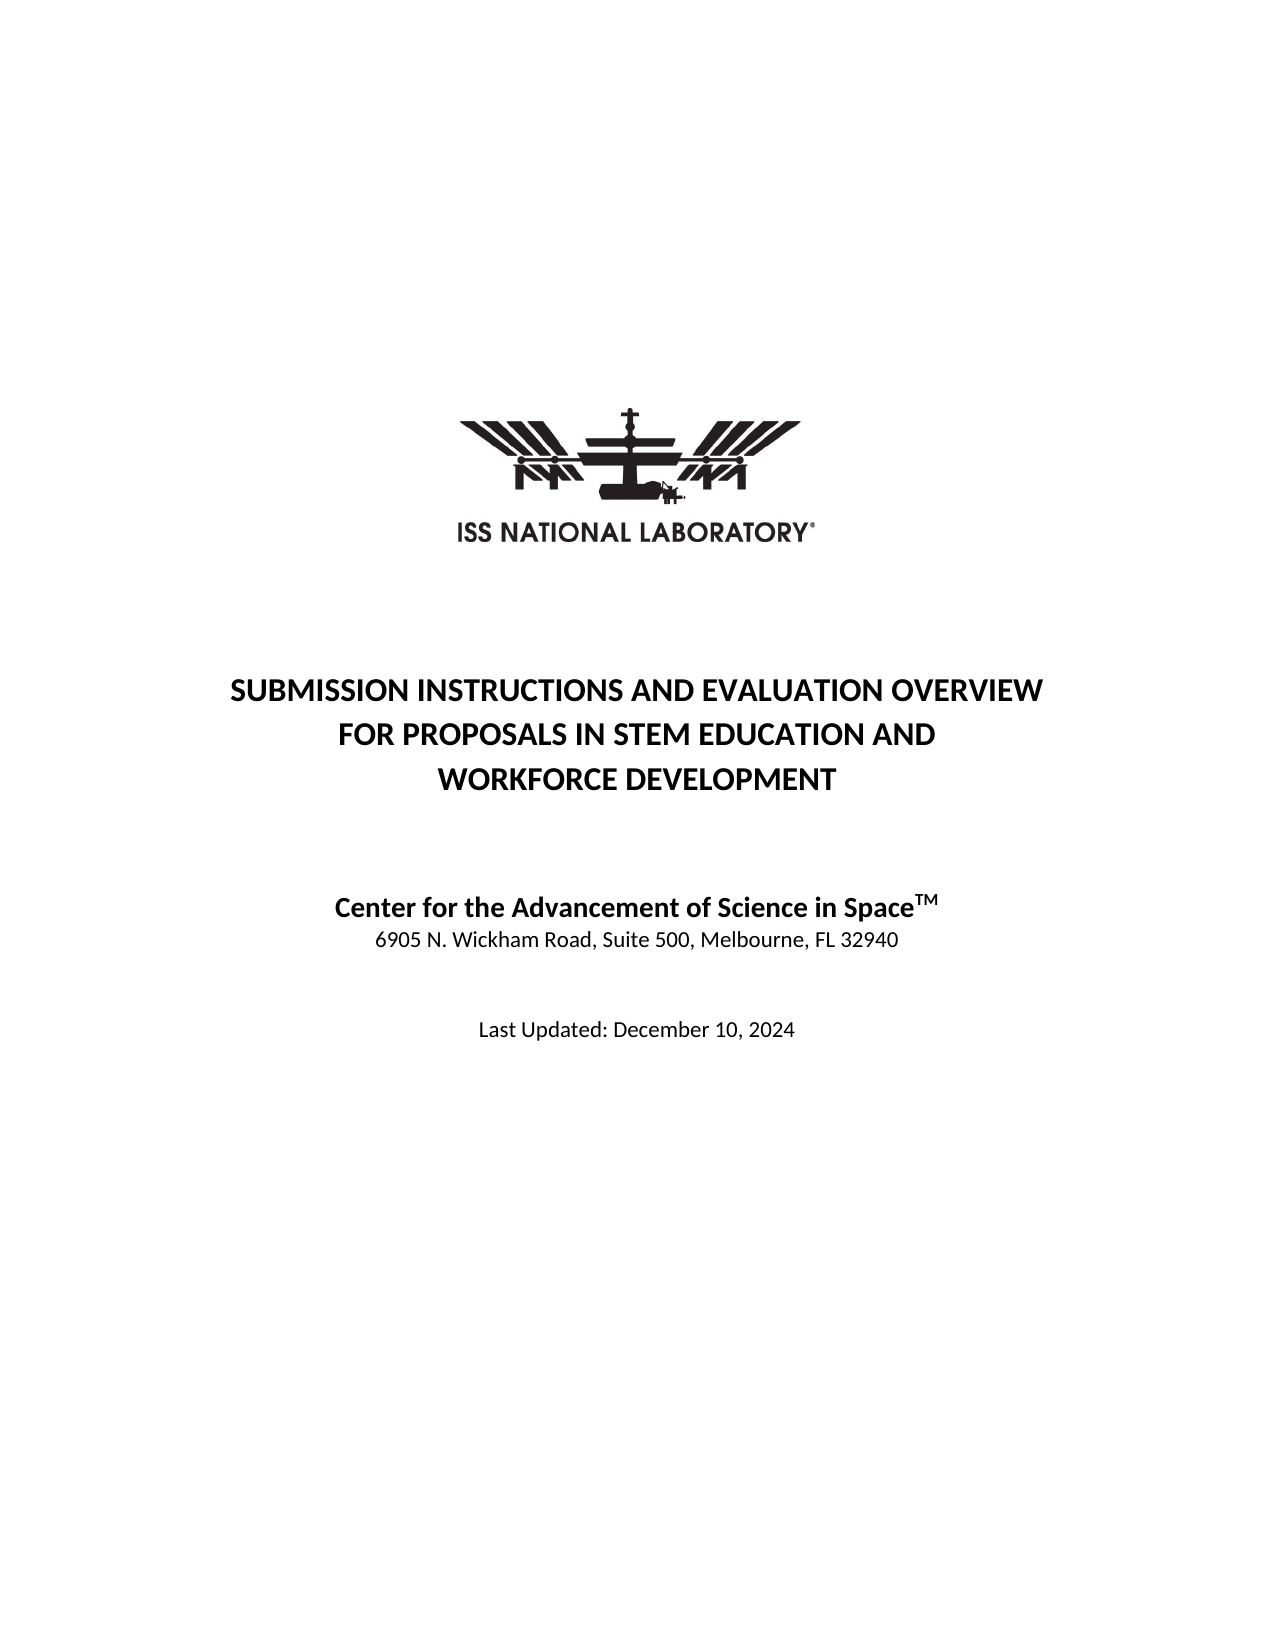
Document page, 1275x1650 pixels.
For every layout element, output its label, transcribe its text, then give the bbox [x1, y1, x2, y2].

text 6905 N. Wickham Road, Suite 500, Melbourne, FL 32940 [150, 925, 1124, 953]
text FOR PROPOSALS IN STEM EDUCATION AND [150, 713, 1124, 754]
text Last Updated: December 10, 2024 [150, 1015, 1124, 1043]
picture [458, 408, 815, 542]
text Center for the Advancement of Science in SpaceTM [139, 889, 1133, 924]
text SUBMISSION INSTRUCTIONS AND EVALUATION OVERVIEW [150, 669, 1124, 709]
text WORKFORCE DEVELOPMENT [150, 758, 1124, 798]
